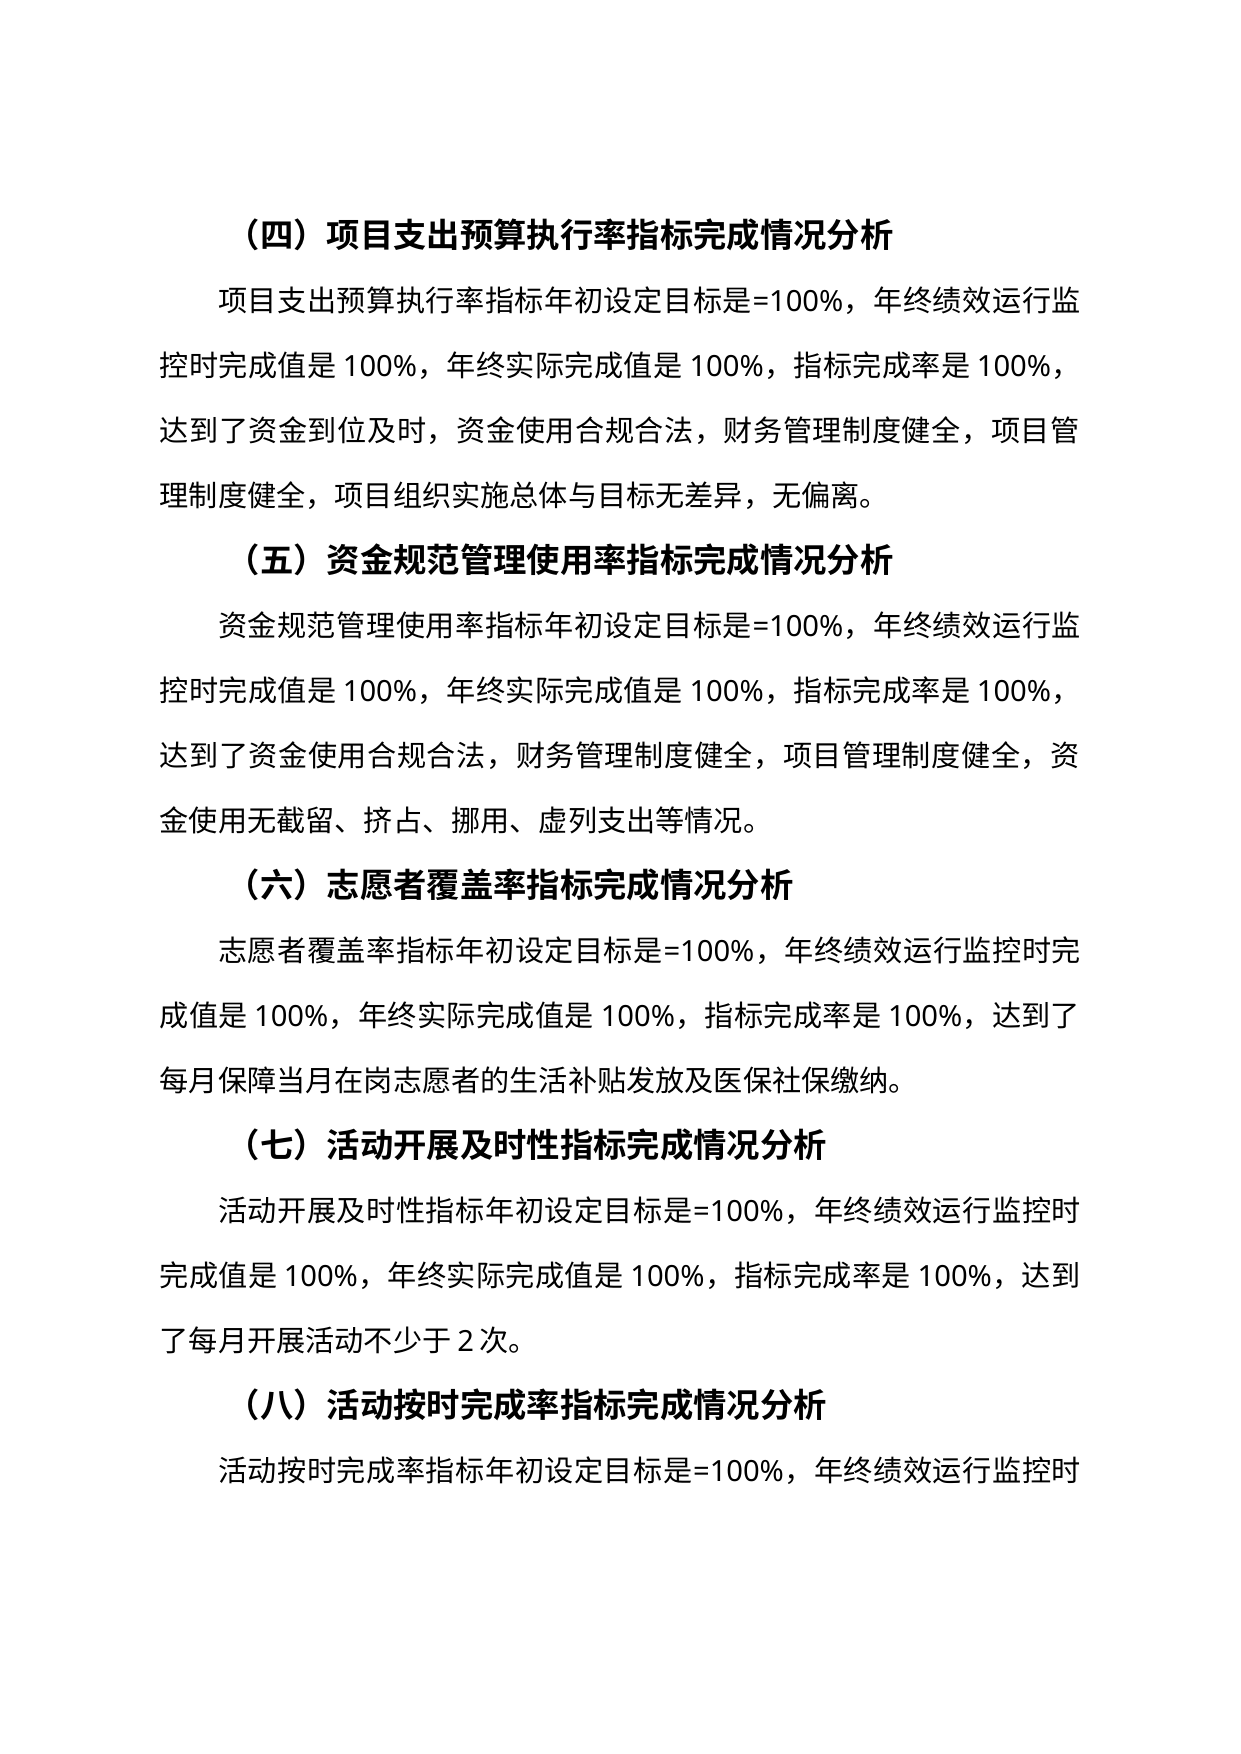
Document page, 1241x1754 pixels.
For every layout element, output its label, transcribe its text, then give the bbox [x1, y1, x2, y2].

list 志愿者覆盖率指标年初设定目标是=100%，年终绩效运行监控时完成值是100%，年终实际完成值是100%，指标完成率是100%，达到了每月保障当月在岗志愿者的生活补贴发放及医保社保缴纳。 [159, 916, 1081, 1111]
list 活动开展及时性指标年初设定目标是=100%，年终绩效运行监控时完成值是100%，年终实际完成值是100%，指标完成率是100%，达到了每月开展活动不少于2次。 [159, 1176, 1081, 1371]
list （七）活动开展及时性指标完成情况分析 [159, 1111, 1081, 1176]
list （八）活动按时完成率指标完成情况分析 [159, 1371, 1081, 1436]
list 项目支出预算执行率指标年初设定目标是=100%，年终绩效运行监控时完成值是100%，年终实际完成值是100%，指标完成率是100%，达到了资金到位及时，资金使用合规合法，财务管理制度健全，项目管理制度健全，项目组织实施总体与目标无差异，无偏离。 [159, 266, 1081, 526]
list （五）资金规范管理使用率指标完成情况分析 [159, 526, 1081, 591]
list （六）志愿者覆盖率指标完成情况分析 [159, 851, 1081, 916]
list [159, 1436, 1081, 1501]
list （四）项目支出预算执行率指标完成情况分析 [159, 201, 1081, 266]
list 资金规范管理使用率指标年初设定目标是=100%，年终绩效运行监控时完成值是100%，年终实际完成值是100%，指标完成率是100%，达到了资金使用合规合法，财务管理制度健全，项目管理制度健全，资金使用无截留、挤占、挪用、虚列支出等情况。 [159, 591, 1081, 851]
